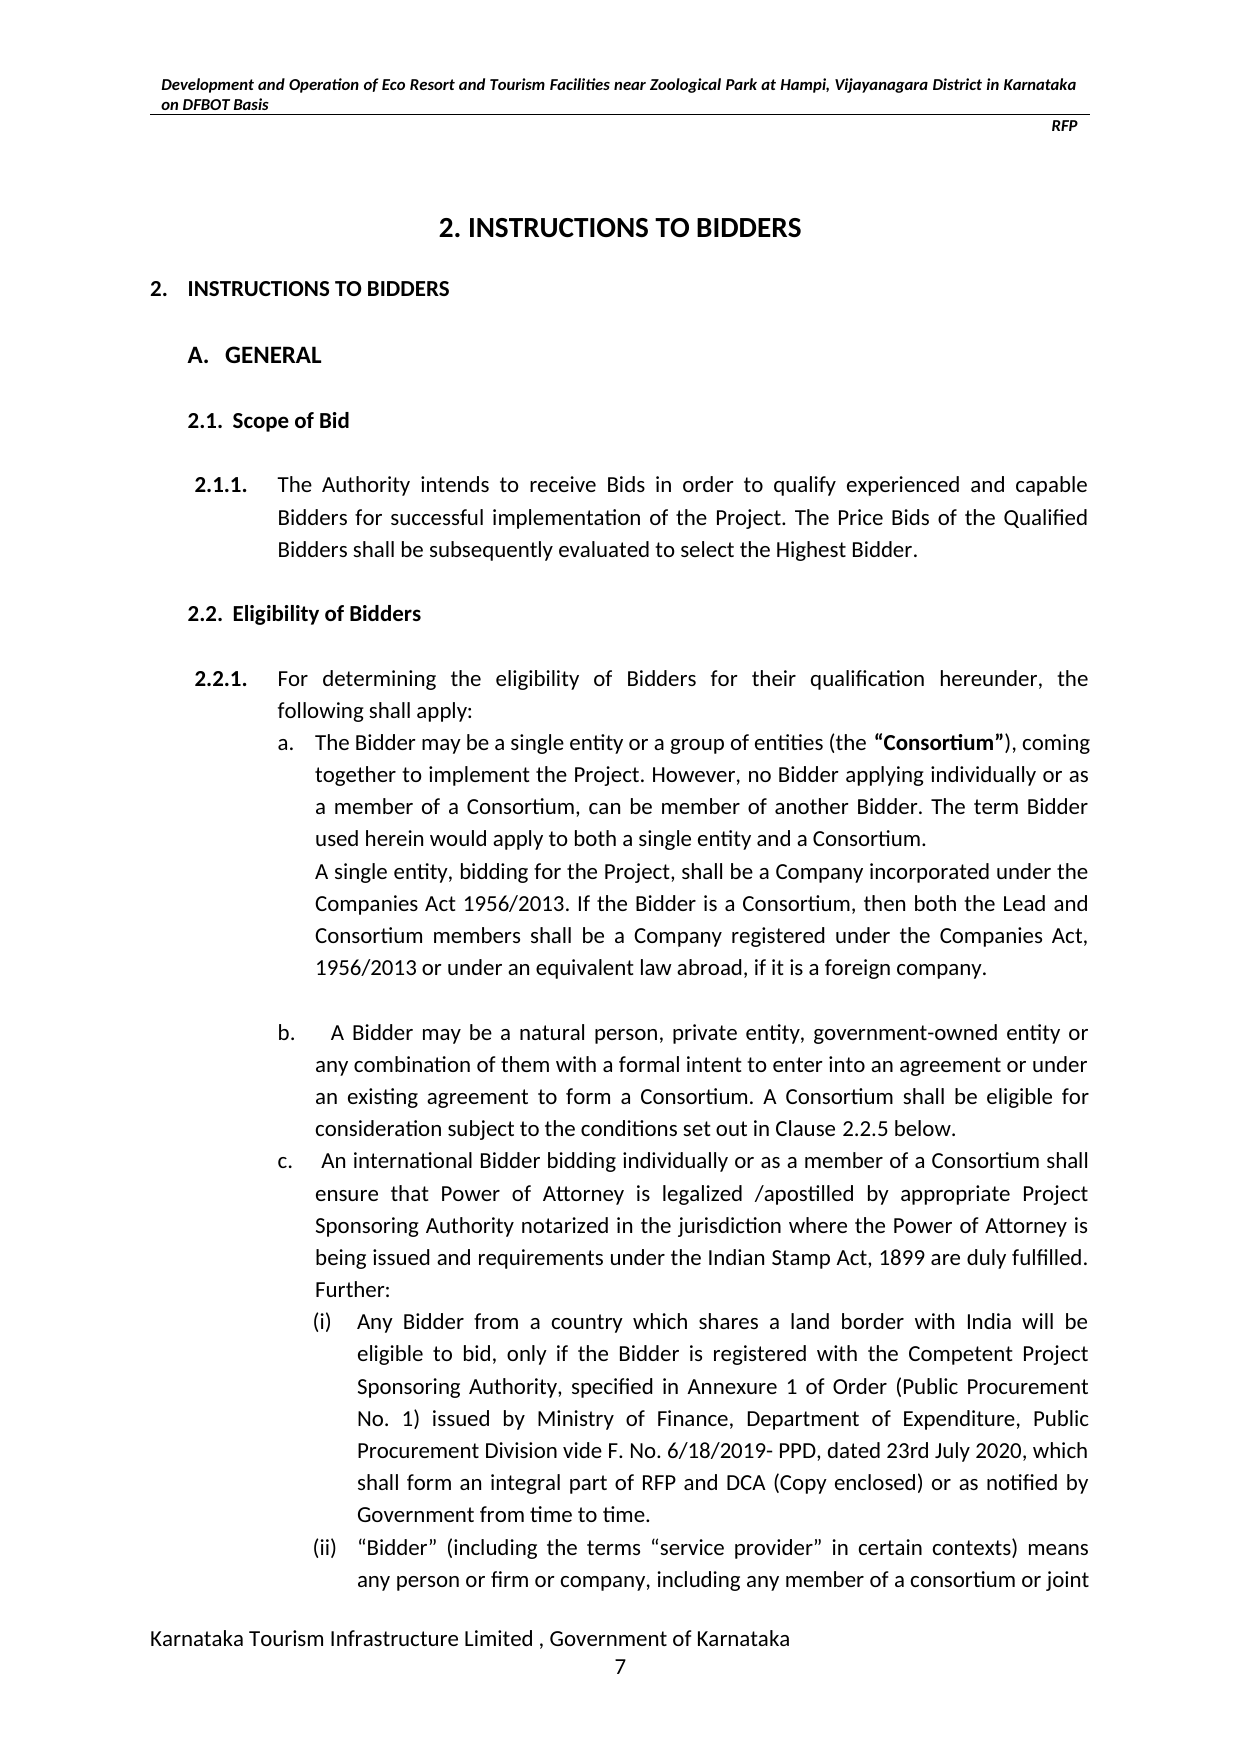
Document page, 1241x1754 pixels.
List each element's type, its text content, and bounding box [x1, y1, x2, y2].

list A Bidder may be a natural person, private entity, government-owned entity or any combination of them with a formal intent to enter into an agreement or under an existing agreement to form a Consortium. A Consortium shall be eligible for consideration subject to the conditions set out in Clause 2.2.5 below. [277, 1018, 1090, 1142]
subtitle 2. INSTRUCTIONS TO BIDDERS [150, 209, 1090, 244]
list A single entity, bidding for the Project, shall be a Company incorporated under the Companies Act 1956/2013. If the Bidder is a Consortium, then both the Lead and Consortium members shall be a Company registered under the Companies Act, 1956/2013 or under an equivalent law abroad, if it is a foreign company. [315, 857, 1090, 981]
list Scope of Bid [187, 406, 1090, 434]
list An international Bidder bidding individually or as a member of a Consortium shall ensure that Power of Attorney is legalized /apostilled by appropriate Project Sponsoring Authority notarized in the jurisdiction where the Power of Attorney is being issued and requirements under the Indian Stamp Act, 1899 are duly fulfilled. Further: [277, 1146, 1090, 1303]
subtitle GENERAL [187, 339, 1090, 369]
list The Bidder may be a single entity or a group of entities (the “Consortium”), coming together to implement the Project. However, no Bidder applying individually or as a member of a Consortium, can be member of another Bidder. The term Bidder used herein would apply to both a single entity and a Consortium. [277, 728, 1090, 853]
list Eligibility of Bidders [187, 599, 1090, 627]
list For determining the eligibility of Bidders for their qualification hereunder, the following shall apply: [194, 664, 1090, 724]
list INSTRUCTIONS TO BIDDERS [150, 274, 1090, 303]
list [312, 1533, 1090, 1593]
list The Authority intends to receive Bids in order to qualify experienced and capable Bidders for successful implementation of the Project. The Price Bids of the Qualified Bidders shall be subsequently evaluated to select the Highest Bidder. [194, 471, 1090, 563]
list Any Bidder from a country which shares a land border with India will be eligible to bid, only if the Bidder is registered with the Competent Project Sponsoring Authority, specified in Annexure 1 of Order (Public Procurement No. 1) issued by Ministry of Finance, Department of Expenditure, Public Procurement Division vide F. No. 6/18/2019- PPD, dated 23rd July 2020, which shall form an integral part of RFP and DCA (Copy enclosed) or as notified by Government from time to time. [312, 1307, 1090, 1528]
